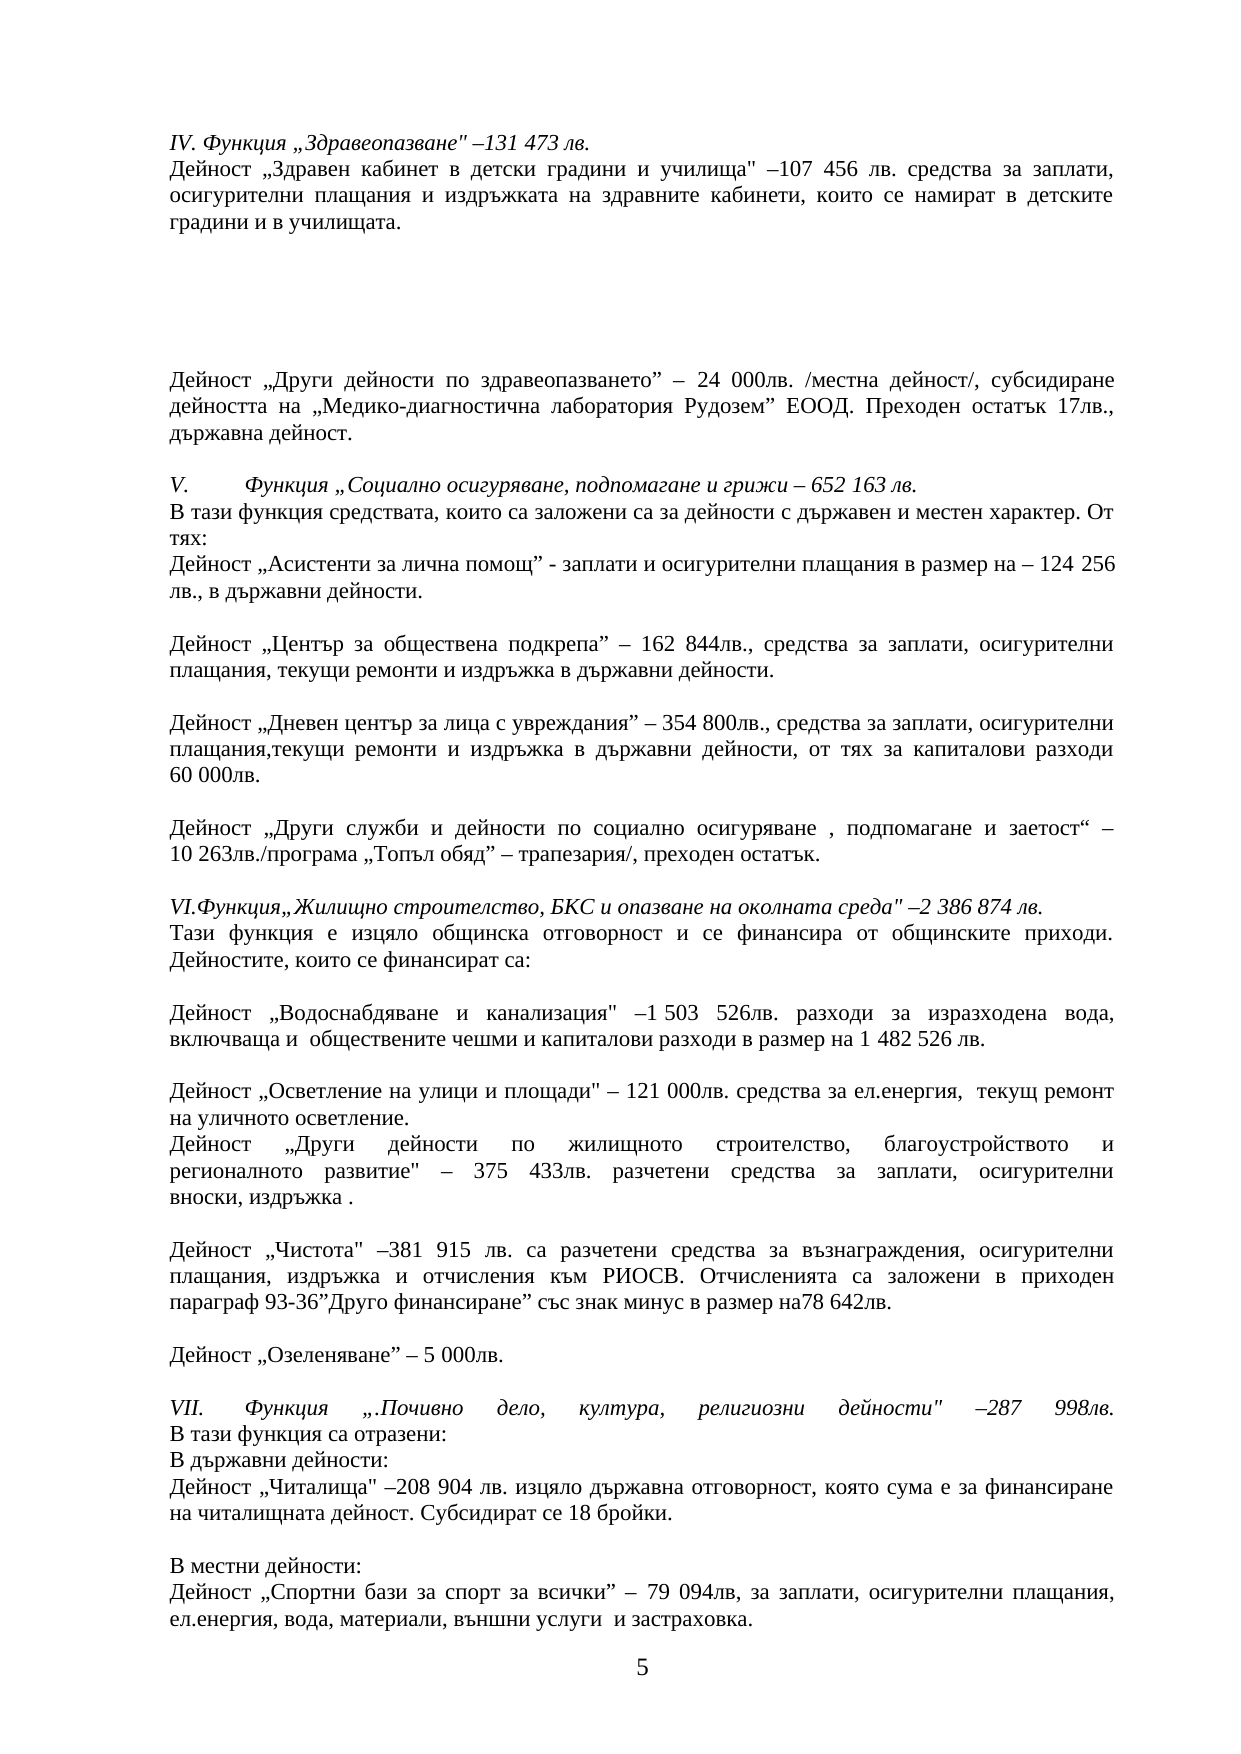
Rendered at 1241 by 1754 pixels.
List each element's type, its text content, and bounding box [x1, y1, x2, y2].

text Дейност „Чистота" –381 915 лв. са разчетени средства за възнаграждения, осигурителни плащания, издръжка и отчисления към РИОСВ. Отчисленията са заложени в приходен параграф 93-36”Друго финансиране” със знак минус в размер на78 642лв. [169, 1236, 1115, 1315]
text В местни дейности: [169, 1552, 1115, 1578]
text Дейност „Читалища" –208 904 лв. изцяло държавна отговорност, която сума е за финансиране на читалищната дейност. Субсидират се 18 бройки. [169, 1473, 1115, 1526]
text Дейност „Дневен център за лица с увреждания” – 354 800лв., средства за заплати, осигурителни плащания,текущи ремонти и издръжка в държавни дейности, от тях за капиталови разходи 60 000лв. [169, 709, 1115, 788]
text IV. Функция „Здравеопазване" –131 473 лв. [169, 129, 1115, 155]
text V. Функция „Социално осигуряване, подпомагане и грижи – 652 163 лв. [169, 471, 1115, 498]
text VII. Функция „.Почивно дело, култура, религиозни дейности" –287 998лв. В тази функция са отразени: [169, 1394, 1115, 1447]
text В държавни дейности: [169, 1447, 1115, 1473]
text Дейност „Асистенти за лична помощ” - заплати и осигурителни плащания в размер на – 124 256 лв., в държавни дейности. [169, 551, 1115, 603]
text В тази функция средствата, които са заложени са за дейности с държавен и местен характер. От тях: [169, 498, 1115, 551]
text Тази функция е изцяло общинска отговорност и се финансира от общинските приходи. Дейностите, които се финансират са: [169, 919, 1115, 972]
text Дейност „Спортни бази за спорт за всички” – 79 094лв, за заплати, осигурителни плащания, ел.енергия, вода, материали, външни услуги и застраховка. [169, 1578, 1115, 1631]
text Дейност „Други служби и дейности по социално осигуряване , подпомагане и заетост“ – 10 263лв./програма „Топъл обяд” – трапезария/, преходен остатък. [169, 814, 1115, 867]
text Дейност „Център за обществена подкрепа” – 162 844лв., средства за заплати, осигурителни плащания, текущи ремонти и издръжка в държавни дейности. [169, 629, 1115, 682]
text Дейност „Водоснабдяване и канализация" –1 503 526лв. разходи за изразходена вода, включваща и обществените чешми и капиталови разходи в размер на 1 482 526 лв. [169, 998, 1115, 1051]
text Дейност „Озеленяване” – 5 000лв. [169, 1341, 1115, 1367]
text Дейност „Здравен кабинет в детски градини и училища" –107 456 лв. средства за заплати, осигурителни плащания и издръжката на здравните кабинети, които се намират в детските градини и в училищата. [169, 155, 1115, 234]
text Дейност „Осветление на улици и площади" – 121 000лв. средства за ел.енергия, текущ ремонт на уличното осветление. [169, 1078, 1115, 1130]
text Дейност „Други дейности по здравеопазването” – 24 000лв. /местна дейност/, субсидиране дейността на „Медико-диагностична лаборатория Рудозем” ЕООД. Преходен остатък 17лв., държавна дейност. [169, 366, 1115, 445]
text Дейност „Други дейности по жилищното строителство, благоустройството и регионалното развитие" – 375 433лв. разчетени средства за заплати, осигурителни вноски, издръжка . [169, 1130, 1115, 1209]
text VI.Функция„Жилищно строителство, БКС и опазване на околната среда" –2 386 874 лв. [169, 893, 1115, 919]
